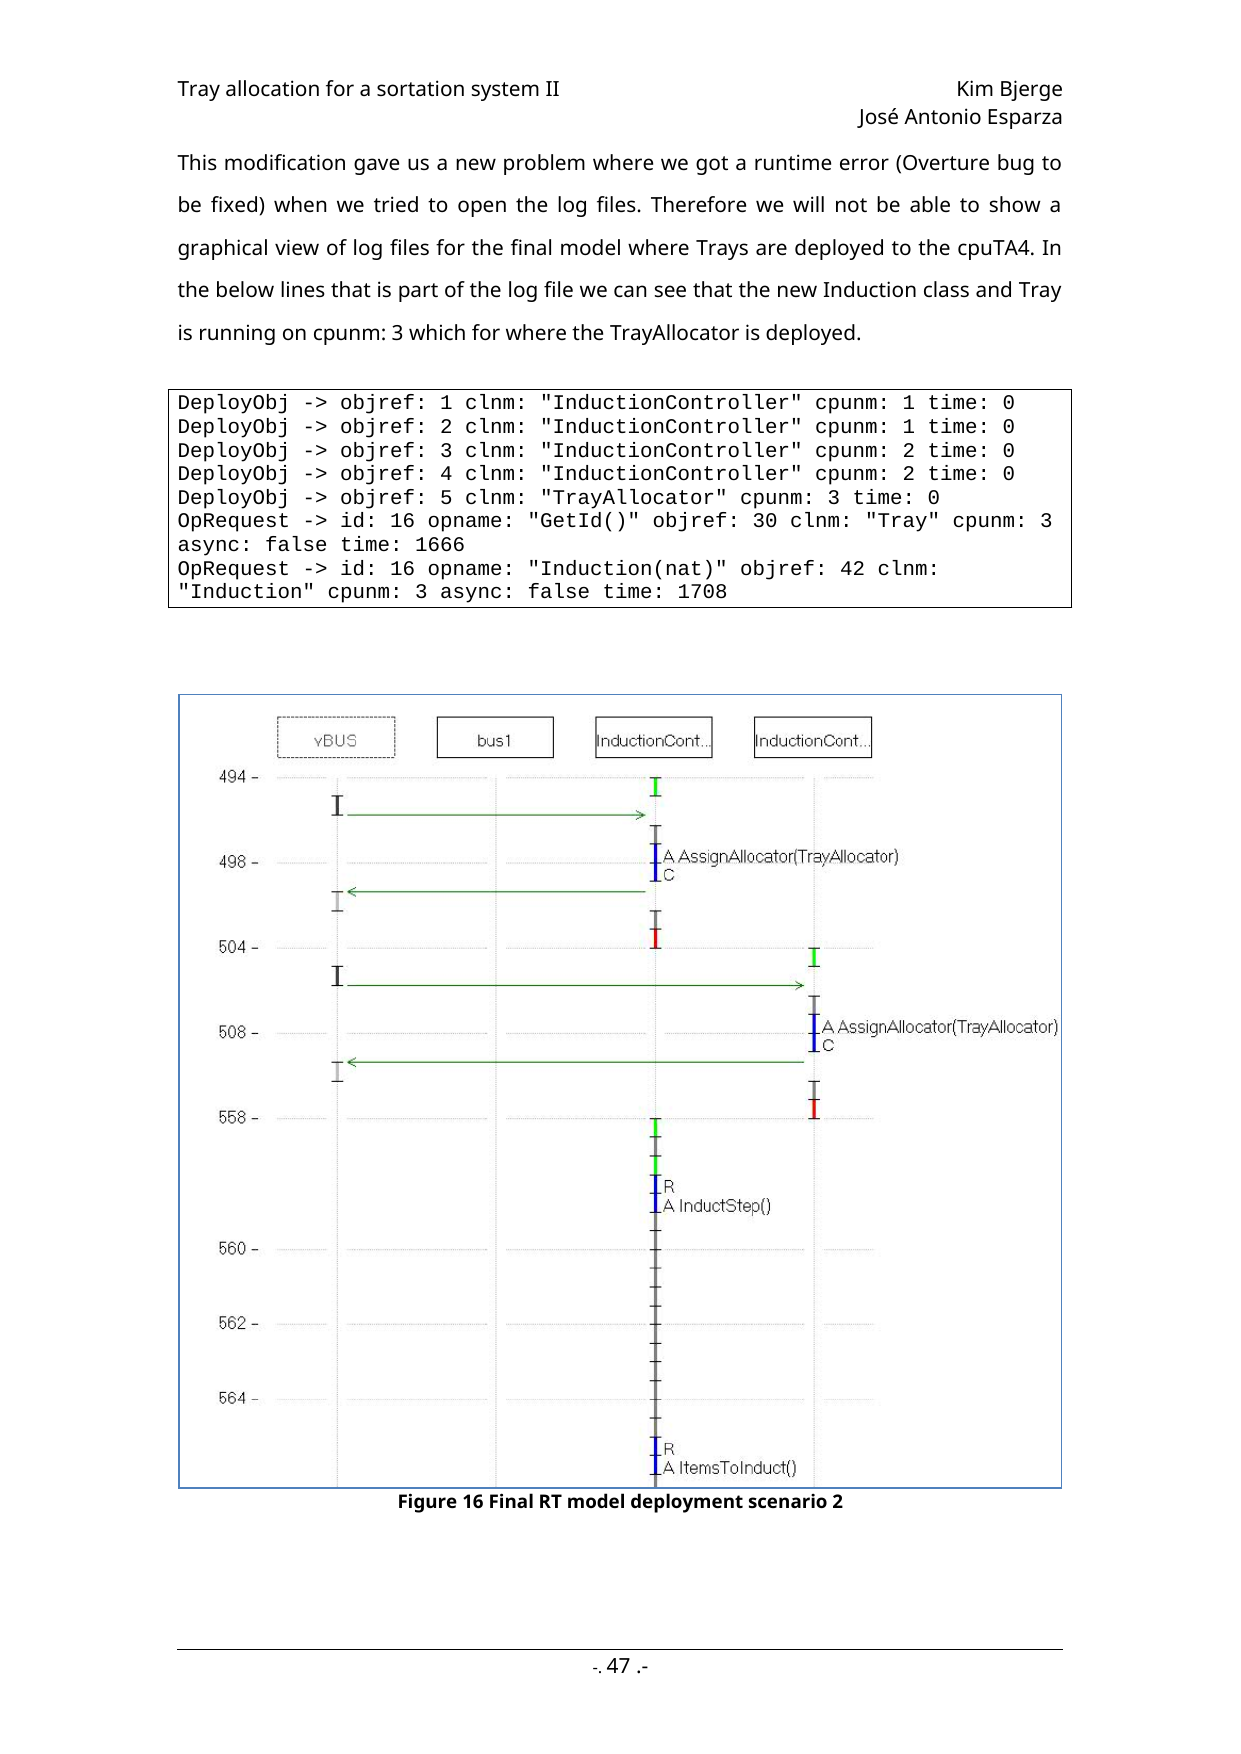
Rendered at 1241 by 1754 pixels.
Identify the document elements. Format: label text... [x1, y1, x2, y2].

text This modification gave us a new problem where we got a runtime error (Overture bug to be fixed) when we tried to open the log files. Therefore we will not be able to show a graphical view of log files for the final model where Trays are deployed to the cpuTA4. In the below lines that is part of the log file we can see that the new Induction class and Tray is running on cpunm: 3 which for where the TrayAllocator is deployed. [177, 148, 1063, 347]
text OpRequest -> id: 16 opname: "Induction(nat)" objref: 42 clnm: "Induction" cpunm: 3 async: false time: 1708 [169, 555, 1071, 607]
text DeployObj -> objref: 3 clnm: "InductionController" cpunm: 2 time: 0 [177, 439, 1063, 463]
text DeployObj -> objref: 5 clnm: "TrayAllocator" cpunm: 3 time: 0 [177, 487, 1063, 511]
text Figure 16 Final RT model deployment scenario 2 [177, 1489, 1063, 1514]
text DeployObj -> objref: 1 clnm: "InductionController" cpunm: 1 time: 0 [169, 390, 1071, 416]
text OpRequest -> id: 16 opname: "GetId()" objref: 30 clnm: "Tray" cpunm: 3 async: false time: 1666 [177, 511, 1063, 555]
picture [180, 695, 1061, 1487]
text DeployObj -> objref: 2 clnm: "InductionController" cpunm: 1 time: 0 [177, 416, 1063, 439]
text DeployObj -> objref: 4 clnm: "InductionController" cpunm: 2 time: 0 [177, 463, 1063, 487]
